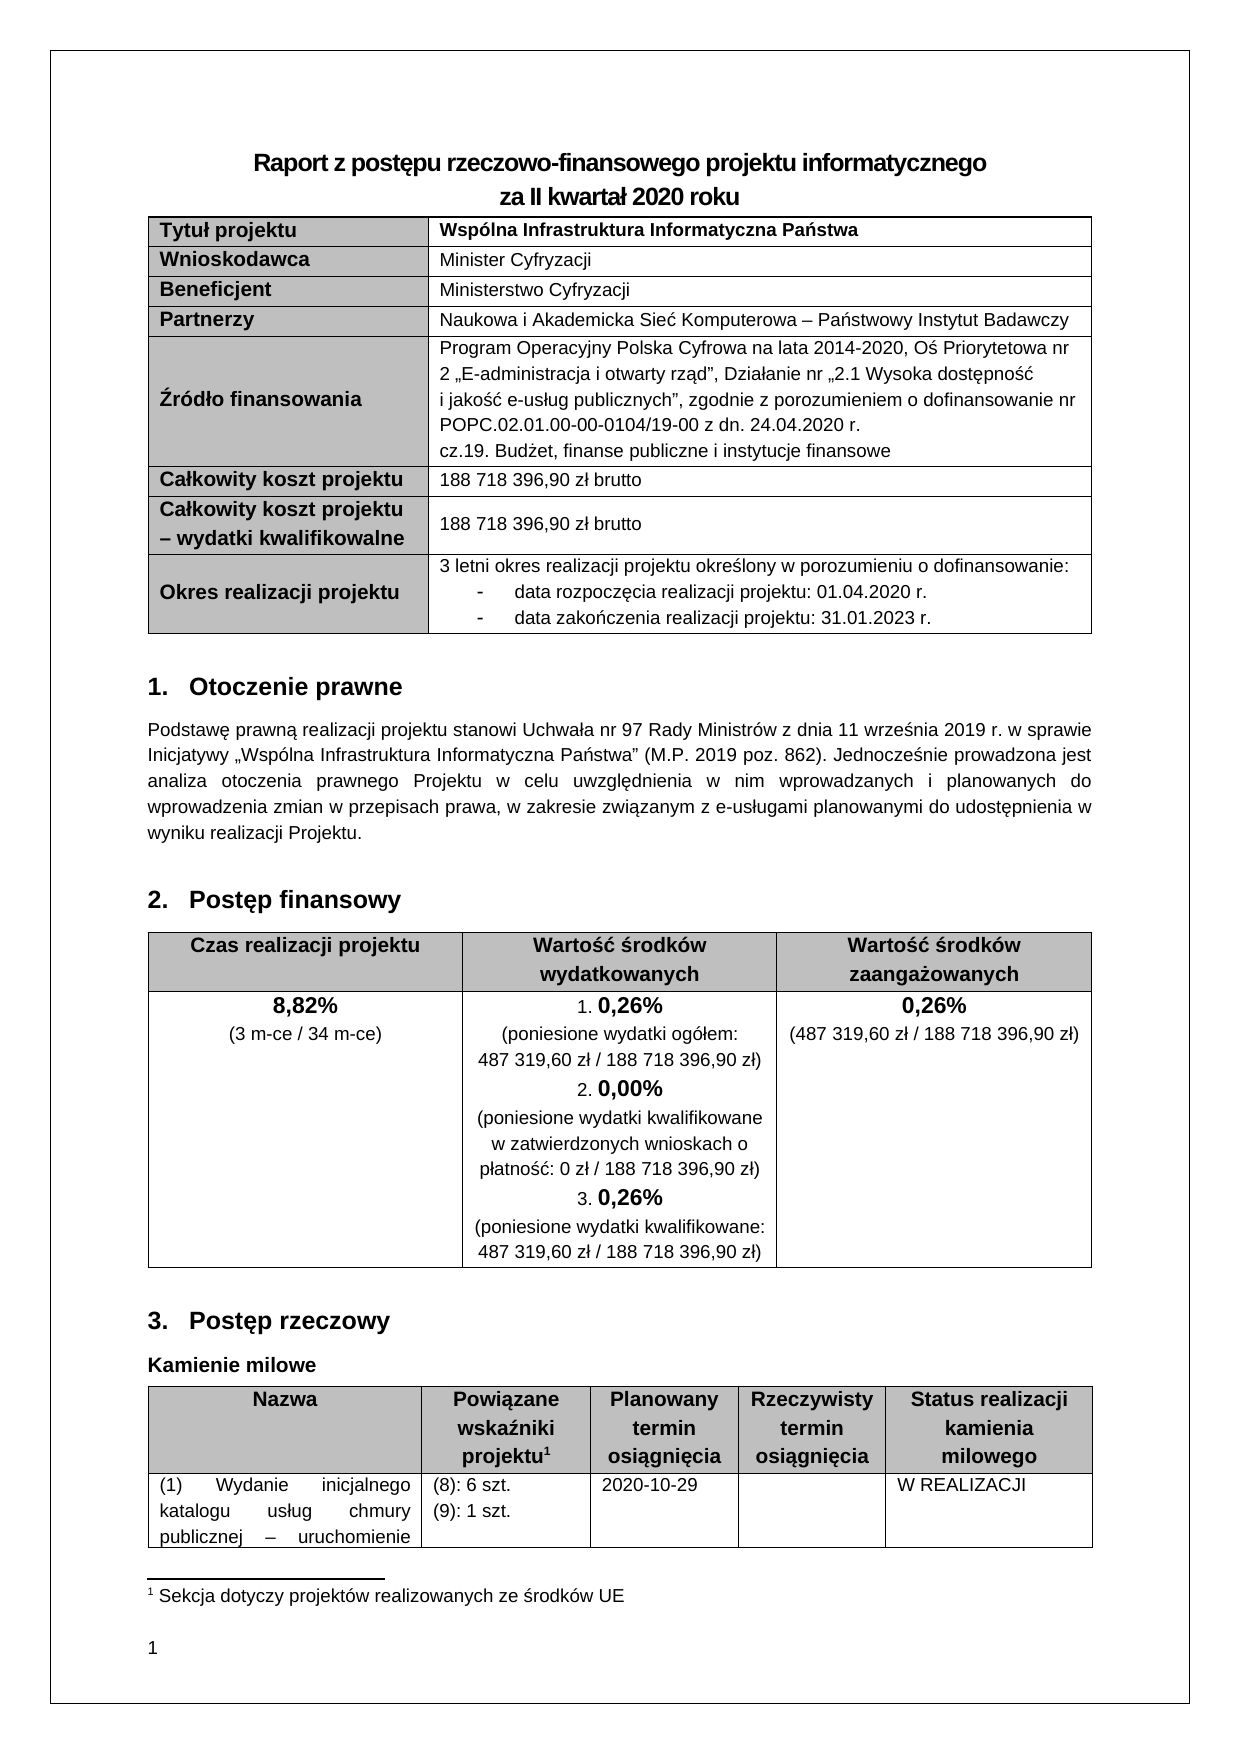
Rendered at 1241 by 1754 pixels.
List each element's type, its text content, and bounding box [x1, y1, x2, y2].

table_cell (8): 6 szt. (9): 1 szt. [422, 1474, 590, 1547]
table_header Rzeczywisty termin osiągnięcia [739, 1387, 885, 1473]
table_cell W REALIZACJI [886, 1474, 1092, 1547]
table_header Wspólna Infrastruktura Informatyczna Państwa [429, 218, 1091, 246]
table_header Wartość środków wydatkowanych [463, 933, 776, 991]
subtitle Postęp rzeczowy [147, 1306, 1093, 1334]
subtitle Postęp finansowy [147, 885, 1093, 914]
table_cell Beneficjent [149, 277, 428, 306]
table_cell Źródło finansowania [149, 337, 428, 466]
table_header Wartość środków zaangażowanych [777, 933, 1091, 991]
table_header Czas realizacji projektu [149, 933, 462, 991]
table_cell Wnioskodawca [149, 247, 428, 276]
table_cell Partnerzy [149, 307, 428, 336]
title Raport z postępu rzeczowo-finansowego projektu informatycznego za II kwartał 2020 roku [147, 147, 1093, 211]
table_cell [149, 1474, 421, 1547]
table_cell Minister Cyfryzacji [429, 247, 1091, 276]
table_header Nazwa [149, 1387, 421, 1473]
table_cell [739, 1474, 885, 1547]
table_cell 0,26% (487 319,60 zł / 188 718 396,90 zł) [777, 992, 1091, 1267]
table_cell 188 718 396,90 zł brutto [429, 497, 1091, 554]
table_cell 3 letni okres realizacji projektu określony w porozumieniu o dofinansowanie: data rozpoczęcia realizacji projektu: 01.04.2020 r. data zakończenia realizacji projektu: 31.01.2023 r. [429, 555, 1091, 633]
subtitle Kamienie milowe [147, 1353, 1093, 1377]
table_header Tytuł projektu [149, 218, 428, 246]
text Podstawę prawną realizacji projektu stanowi Uchwała nr 97 Rady Ministrów z dnia 11 września 2019 r. w sprawie Inicjatywy „Wspólna Infrastruktura Informatyczna Państwa” (M.P. 2019 poz. 862). Jednocześnie prowadzona jest analiza otoczenia prawnego Projektu w celu uwzględnienia w nim wprowadzanych i planowanych do wprowadzenia zmian w przepisach prawa, w zakresie związanym z e-usługami planowanymi do udostępnienia w wyniku realizacji Projektu. [147, 718, 1093, 843]
table_cell Program Operacyjny Polska Cyfrowa na lata 2014-2020, Oś Priorytetowa nr 2 „E-administracja i otwarty rząd”, Działanie nr „2.1 Wysoka dostępność i jakość e-usług publicznych”, zgodnie z porozumieniem o dofinansowanie nr POPC.02.01.00-00-0104/19-00 z dn. 24.04.2020 r. cz.19. Budżet, finanse publiczne i instytucje finansowe [429, 337, 1091, 466]
table_header Status realizacji kamienia milowego [886, 1387, 1092, 1473]
table_cell 8,82% (3 m-ce / 34 m-ce) [149, 992, 462, 1267]
table_cell 2020-10-29 [591, 1474, 738, 1547]
table_cell Całkowity koszt projektu – wydatki kwalifikowalne [149, 497, 428, 554]
table_cell Ministerstwo Cyfryzacji [429, 277, 1091, 306]
table_cell Okres realizacji projektu [149, 555, 428, 633]
table_header Planowany termin osiągnięcia [591, 1387, 738, 1473]
subtitle Otoczenie prawne [147, 671, 1093, 700]
table_cell Całkowity koszt projektu [149, 467, 428, 496]
table_cell Naukowa i Akademicka Sieć Komputerowa – Państwowy Instytut Badawczy [429, 307, 1091, 336]
table_header Powiązane wskaźniki projektu [422, 1387, 590, 1473]
table_cell 1. 0,26% (poniesione wydatki ogółem: 487 319,60 zł / 188 718 396,90 zł) 2. 0,00% (poniesione wydatki kwalifikowane w zatwierdzonych wnioskach o płatność: 0 zł / 188 718 396,90 zł) 3. 0,26% (poniesione wydatki kwalifikowane: 487 319,60 zł / 188 718 396,90 zł) [463, 992, 776, 1267]
table_cell 188 718 396,90 zł brutto [429, 467, 1091, 496]
